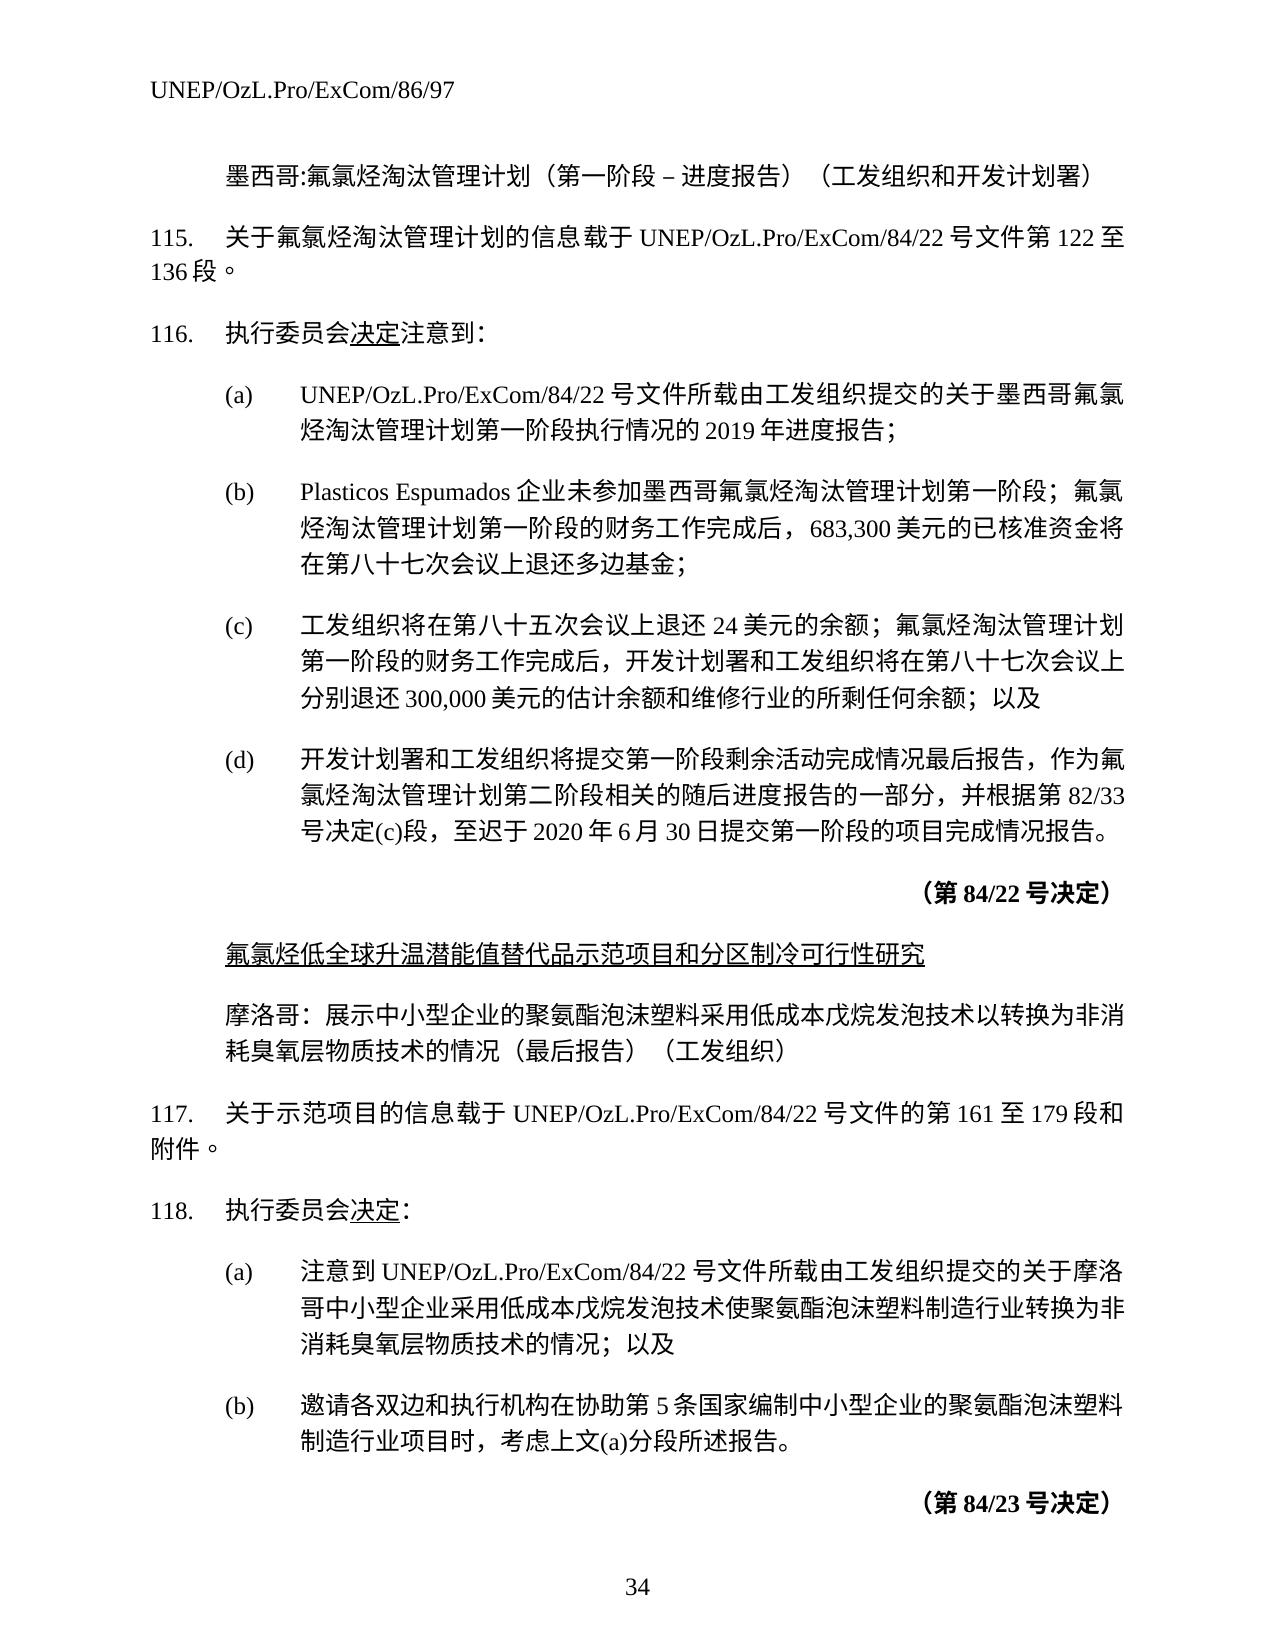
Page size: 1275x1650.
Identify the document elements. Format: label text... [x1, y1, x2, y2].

text （第84/23号决定） [150, 1483, 1125, 1519]
subtitle 关于氟氯烃淘汰管理计划的信息载于UNEP/OzL.Pro/ExCom/84/22号文件第122至136段。 [150, 218, 1125, 288]
subtitle 执行委员会决定： [150, 1191, 1125, 1227]
subtitle 执行委员会决定注意到： [150, 313, 1125, 349]
subtitle 邀请各双边和执行机构在协助第5条国家编制中小型企业的聚氨酯泡沫塑料制造行业项目时，考虑上文(a)分段所述报告。 [225, 1386, 1125, 1458]
text 墨西哥:氟氯烃淘汰管理计划（第一阶段 – 进度报告）（工发组织和开发计划署） [225, 156, 1125, 193]
text 氟氯烃低全球升温潜能值替代品示范项目和分区制冷可行性研究 [225, 934, 1125, 971]
subtitle Plasticos Espumados企业未参加墨西哥氟氯烃淘汰管理计划第一阶段；氟氯烃淘汰管理计划第一阶段的财务工作完成后，683,300美元的已核准资金将在第八十七次会议上退还多边基金； [225, 472, 1125, 581]
subtitle 开发计划署和工发组织将提交第一阶段剩余活动完成情况最后报告，作为氟氯烃淘汰管理计划第二阶段相关的随后进度报告的一部分，并根据第82/33号决定(c)段，至迟于2020年6月30日提交第一阶段的项目完成情况报告。 [225, 739, 1125, 848]
subtitle 关于示范项目的信息载于UNEP/OzL.Pro/ExCom/84/22号文件的第161至179段和附件。 [150, 1093, 1125, 1166]
subtitle UNEP/OzL.Pro/ExCom/84/22号文件所载由工发组织提交的关于墨西哥氟氯烃淘汰管理计划第一阶段执行情况的2019年进度报告； [225, 374, 1125, 447]
text 摩洛哥：展示中小型企业的聚氨酯泡沫塑料采用低成本戊烷发泡技术以转换为非消耗臭氧层物质技术的情况（最后报告）（工发组织） [225, 996, 1125, 1068]
text （第84/22号决定） [150, 873, 1125, 909]
subtitle 注意到UNEP/OzL.Pro/ExCom/84/22号文件所载由工发组织提交的关于摩洛哥中小型企业采用低成本戊烷发泡技术使聚氨酯泡沫塑料制造行业转换为非消耗臭氧层物质技术的情况；以及 [225, 1252, 1125, 1361]
subtitle 工发组织将在第八十五次会议上退还24美元的余额；氟氯烃淘汰管理计划第一阶段的财务工作完成后，开发计划署和工发组织将在第八十七次会议上分别退还300,000美元的估计余额和维修行业的所剩任何余额；以及 [225, 606, 1125, 714]
